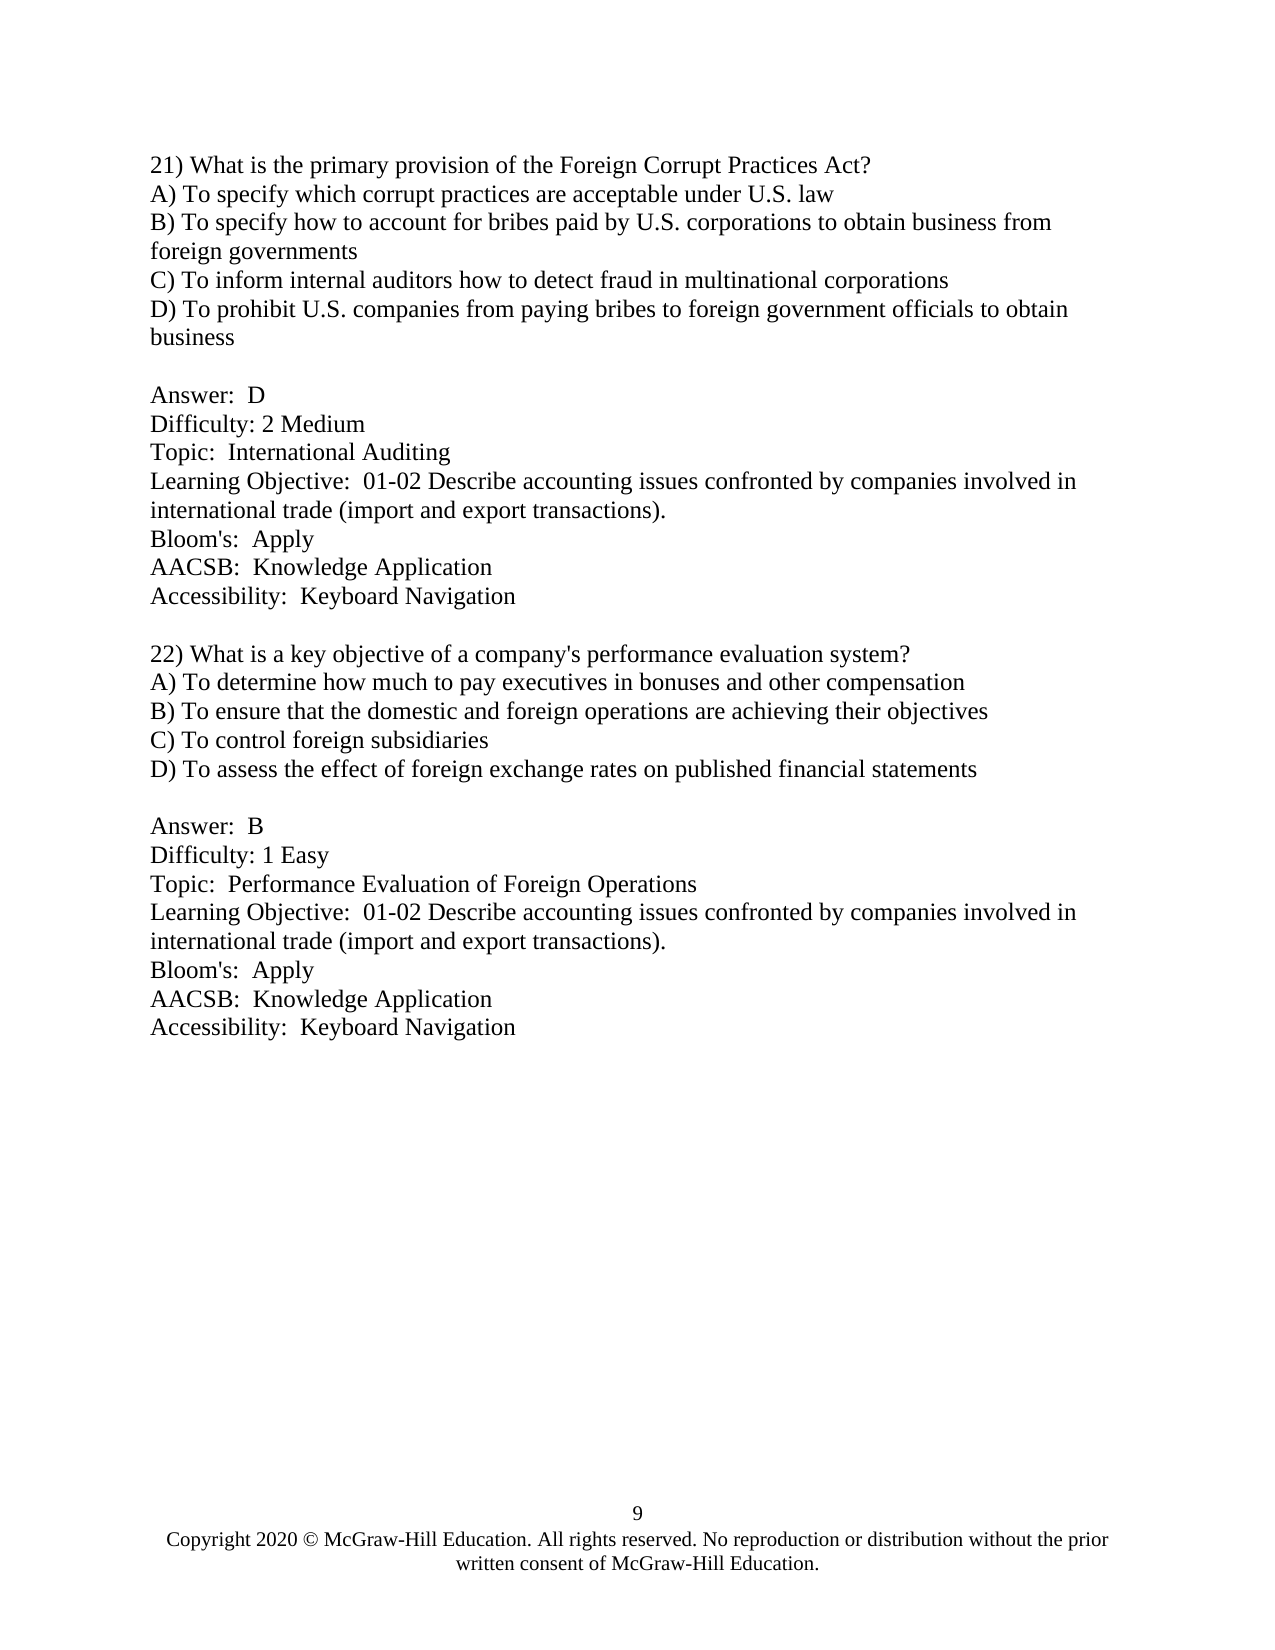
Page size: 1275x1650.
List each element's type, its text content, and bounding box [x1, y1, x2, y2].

text D) To prohibit U.S. companies from paying bribes to foreign government officials to obtain business [150, 294, 1125, 351]
text B) To ensure that the domestic and foreign operations are achieving their objectives [150, 696, 1125, 725]
text D) To assess the effect of foreign exchange rates on published financial statements [150, 754, 1125, 782]
text B) To specify how to account for bribes paid by U.S. corporations to obtain business from foreign governments [150, 207, 1125, 265]
text AACSB: Knowledge Application [150, 984, 1125, 1012]
text Difficulty: 1 Easy [150, 840, 1125, 869]
text C) To inform internal auditors how to detect fraud in multinational corporations [150, 265, 1125, 294]
text 22) What is a key objective of a company's performance evaluation system? [150, 639, 1125, 667]
text Topic: Performance Evaluation of Foreign Operations [150, 869, 1125, 897]
text AACSB: Knowledge Application [150, 552, 1125, 581]
text Bloom's: Apply [150, 955, 1125, 984]
text Learning Objective: 01-02 Describe accounting issues confronted by companies involved in international trade (import and export transactions). [150, 897, 1125, 955]
text Answer: B [150, 811, 1125, 840]
text Topic: International Auditing [150, 437, 1125, 466]
text Difficulty: 2 Medium [150, 409, 1125, 437]
text Bloom's: Apply [150, 524, 1125, 552]
text Accessibility: Keyboard Navigation [150, 581, 1125, 610]
text Accessibility: Keyboard Navigation [150, 1012, 1125, 1041]
text Learning Objective: 01-02 Describe accounting issues confronted by companies involved in international trade (import and export transactions). [150, 466, 1125, 524]
text A) To determine how much to pay executives in bonuses and other compensation [150, 667, 1125, 696]
text C) To control foreign subsidiaries [150, 725, 1125, 754]
text Answer: D [150, 380, 1125, 409]
text A) To specify which corrupt practices are acceptable under U.S. law [150, 179, 1125, 207]
text 21) What is the primary provision of the Foreign Corrupt Practices Act? [150, 150, 1125, 179]
